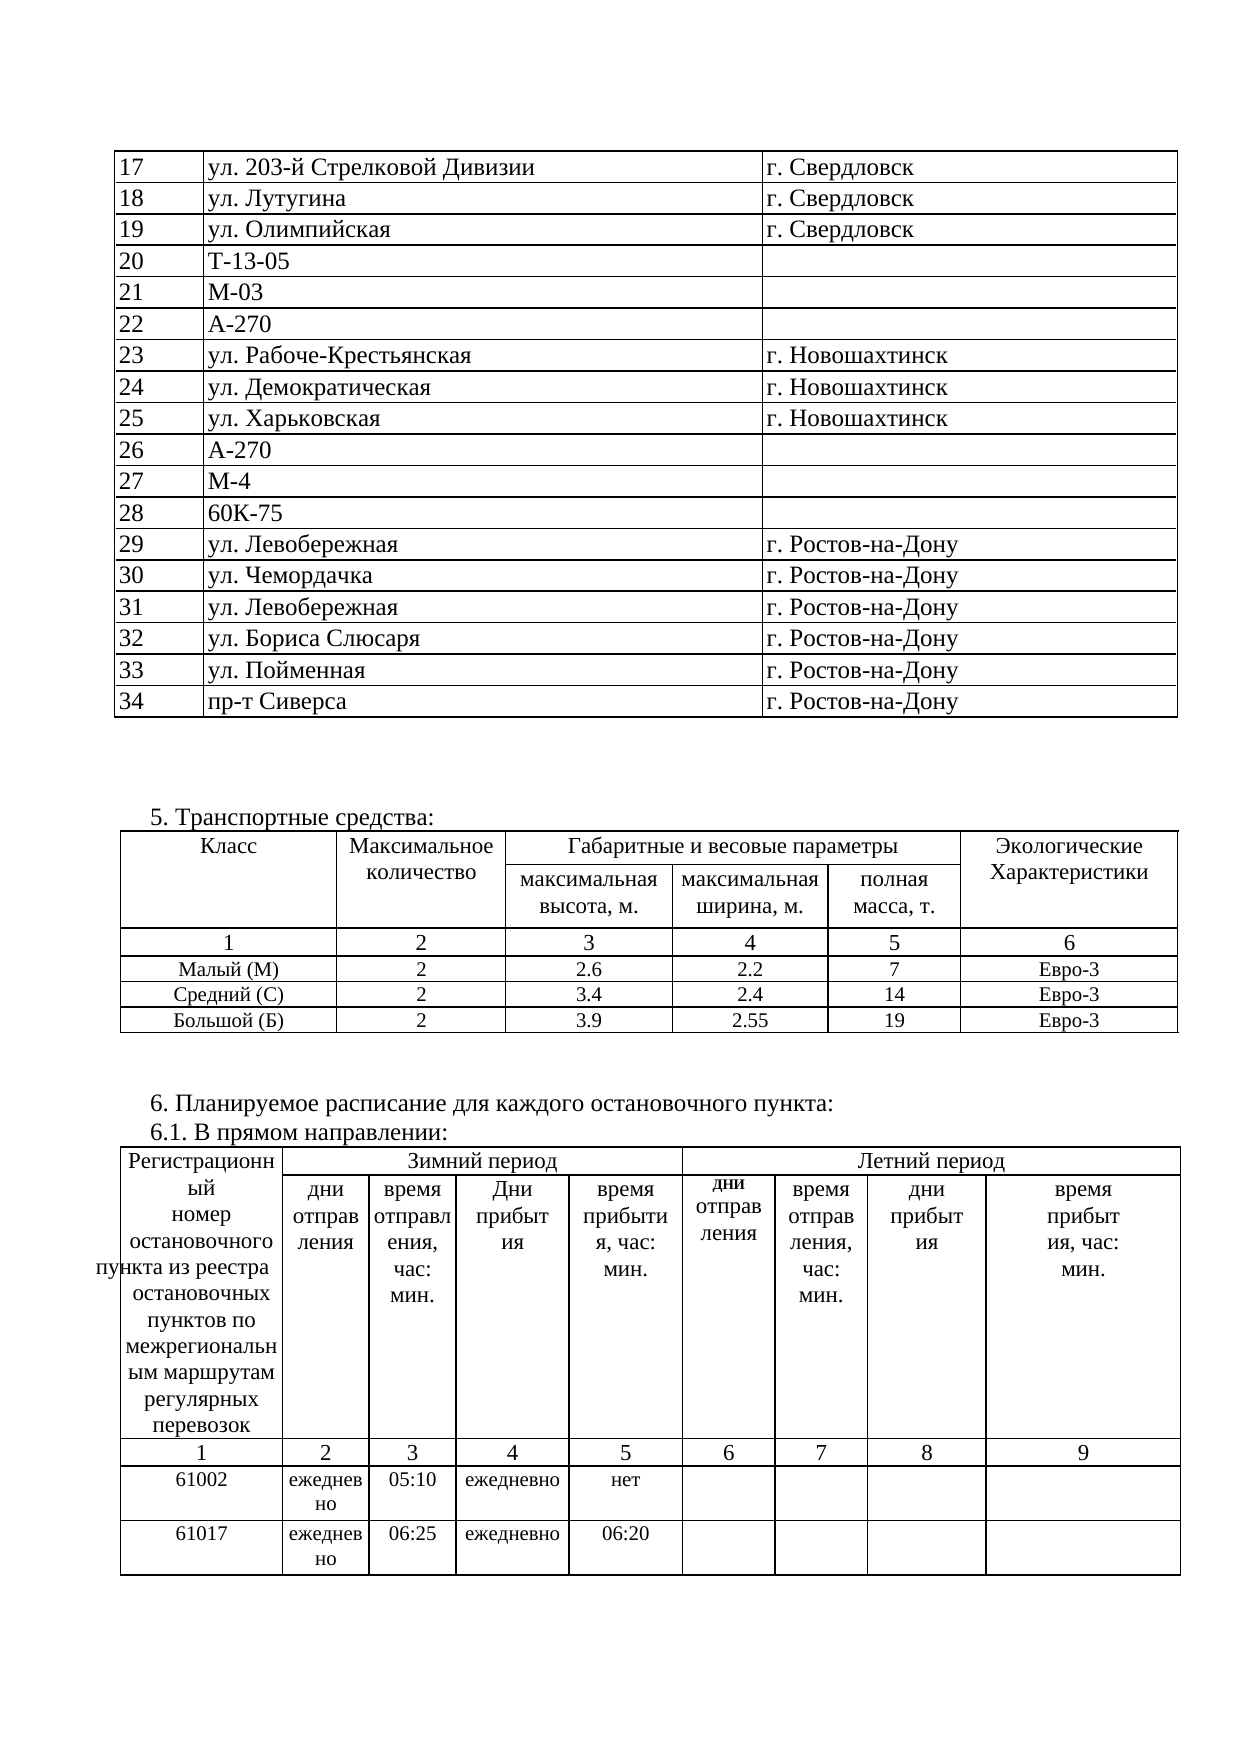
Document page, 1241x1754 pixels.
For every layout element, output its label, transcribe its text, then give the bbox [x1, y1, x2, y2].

table_cell 2 [337, 1008, 505, 1032]
table_cell 26 [115, 434, 203, 464]
table_cell 5 [570, 1439, 682, 1465]
table_cell 17 [115, 152, 203, 181]
table_cell Евро-3 [961, 982, 1177, 1006]
table_cell 25 [115, 403, 203, 433]
table_cell 1 [121, 929, 336, 955]
table_cell [776, 1467, 867, 1520]
table_cell [763, 433, 1177, 464]
table_cell пр-т Сиверса [204, 686, 762, 716]
table_cell г. Новошахтинск [763, 339, 1177, 370]
table_cell 14 [829, 982, 960, 1006]
table_cell ул. Демократическая [204, 372, 762, 402]
table_cell ул. 203-й Стрелковой Дивизии [204, 152, 762, 181]
table_cell [763, 244, 1177, 276]
table_cell [683, 1467, 774, 1520]
table_cell 30 [115, 560, 203, 590]
table_cell [683, 1521, 774, 1574]
table_cell 1 [121, 1439, 282, 1465]
table_cell 8 [868, 1439, 985, 1465]
table_cell 2.4 [673, 982, 827, 1006]
table_cell А-270 [204, 435, 762, 464]
table_cell ДНИ отправ ления [683, 1176, 774, 1437]
table_cell 60К-75 [204, 498, 762, 527]
table_cell ул. Чемордачка [204, 561, 762, 590]
table_cell время прибыти я, час: мин. [570, 1176, 682, 1437]
table_cell нет [570, 1467, 682, 1520]
table_cell 61017 [121, 1521, 282, 1574]
table_cell г. Свердловск [763, 181, 1177, 213]
table_cell 19 [829, 1008, 960, 1032]
table_cell полная масса, т. [829, 865, 960, 927]
table_cell М-4 [204, 466, 762, 496]
table_cell Евро-3 [961, 957, 1177, 981]
table_cell 23 [115, 340, 203, 370]
table_cell 34 [115, 686, 203, 716]
table_cell г. Ростов-на-Дону [763, 590, 1177, 622]
table_cell время прибыт ия, час: мин. [987, 1176, 1180, 1437]
table_cell 2 [337, 929, 505, 955]
table_header Зимний период [283, 1148, 682, 1174]
table_cell 2 [337, 982, 505, 1006]
table_cell Большой (Б) [121, 1008, 336, 1032]
table_cell 2.2 [673, 957, 827, 981]
table_cell 21 [115, 277, 203, 307]
table_cell [868, 1467, 985, 1520]
table_cell 3 [506, 929, 672, 955]
table_cell ул. Лутугина [204, 183, 762, 213]
table_cell 6 [683, 1439, 774, 1465]
table_cell 33 [115, 654, 203, 685]
table_cell 7 [829, 957, 960, 981]
table_cell Малый (М) [121, 957, 336, 981]
table_cell 28 [115, 497, 203, 527]
table_cell [987, 1467, 1180, 1520]
table_cell время отправ ления, час: мин. [776, 1176, 867, 1437]
table_cell [776, 1521, 867, 1574]
table_cell 4 [457, 1439, 568, 1465]
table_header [121, 1148, 282, 1437]
table_cell ежедневно [283, 1521, 368, 1574]
table_cell 5 [829, 929, 960, 955]
table_cell Дни прибыт ия [457, 1176, 568, 1437]
table_cell 32 [115, 623, 203, 653]
table_header Летний период [683, 1148, 1180, 1174]
table_cell [987, 1521, 1180, 1574]
table_cell ежедневно [457, 1521, 568, 1574]
table_cell ул. Бориса Слюсаря [204, 623, 762, 653]
table_cell 27 [115, 466, 203, 496]
table_cell [763, 465, 1177, 496]
table_header Класс [121, 832, 336, 927]
table_cell 05:10 [370, 1467, 455, 1520]
table_cell 2 [337, 957, 505, 981]
table_cell время отправл ения, час: мин. [370, 1176, 455, 1437]
table_header Габаритные и весовые параметры [506, 832, 960, 864]
table_cell г. Ростов-на-Дону [763, 685, 1177, 716]
table_cell 06:25 [370, 1521, 455, 1574]
table_cell 2.55 [673, 1008, 827, 1032]
table_cell дни прибыт ия [868, 1176, 985, 1437]
table_cell г. Ростов-на-Дону [763, 559, 1177, 590]
table_cell 2.6 [506, 957, 672, 981]
table_header Максимальное количество [337, 832, 505, 927]
table_cell 6 [961, 929, 1177, 955]
table_cell 22 [115, 308, 203, 339]
table_cell г. Свердловск [763, 152, 1177, 181]
table_cell 3.4 [506, 982, 672, 1006]
table_cell 9 [987, 1439, 1180, 1465]
table_cell ул. Олимпийская [204, 215, 762, 244]
table_cell А-270 [204, 309, 762, 339]
table_cell 61002 [121, 1467, 282, 1520]
table_cell ежедневно [457, 1467, 568, 1520]
table_cell Евро-3 [961, 1008, 1177, 1032]
table_cell ул. Харьковская [204, 403, 762, 433]
table_cell 18 [115, 183, 203, 213]
table_header Экологические Характеристики [961, 832, 1177, 927]
table_cell г. Ростов-на-Дону [763, 653, 1177, 685]
table_cell 2 [283, 1439, 368, 1465]
table_cell [763, 307, 1177, 339]
table_cell 19 [115, 214, 203, 244]
table_cell г. Новошахтинск [763, 402, 1177, 433]
table_cell 20 [115, 245, 203, 276]
table_cell Т-13-05 [204, 246, 762, 276]
table_cell 7 [776, 1439, 867, 1465]
table_cell М-03 [204, 277, 762, 307]
text 5. Транспортные средства: [150, 802, 1090, 830]
table_cell ул. Пойменная [204, 655, 762, 685]
table_cell максимальная ширина, м. [673, 865, 827, 927]
table_cell ул. Левобережная [204, 529, 762, 559]
table_cell 31 [115, 591, 203, 622]
table_cell [763, 496, 1177, 527]
table_cell [763, 276, 1177, 307]
table_cell ул. Левобережная [204, 592, 762, 622]
table_cell 06:20 [570, 1521, 682, 1574]
table_cell максимальная высота, м. [506, 865, 672, 927]
table_cell г. Свердловск [763, 213, 1177, 244]
table_cell [868, 1521, 985, 1574]
table_cell 3 [370, 1439, 455, 1465]
table_cell 29 [115, 529, 203, 559]
table_cell дни отправ ления [283, 1176, 368, 1437]
table_cell Средний (С) [121, 982, 336, 1006]
table_cell 3.9 [506, 1008, 672, 1032]
table_cell ул. Рабоче-Крестьянская [204, 340, 762, 370]
table_cell г. Ростов-на-Дону [763, 622, 1177, 653]
text 6.1. В прямом направлении: [150, 1117, 1090, 1146]
table_cell 4 [673, 929, 827, 955]
table_cell ежедневно [283, 1467, 368, 1520]
table_cell г. Ростов-на-Дону [763, 528, 1177, 559]
text 6. Планируемое расписание для каждого остановочного пункта: [150, 1088, 1090, 1117]
table_cell г. Новошахтинск [763, 370, 1177, 402]
table_cell 24 [115, 371, 203, 402]
